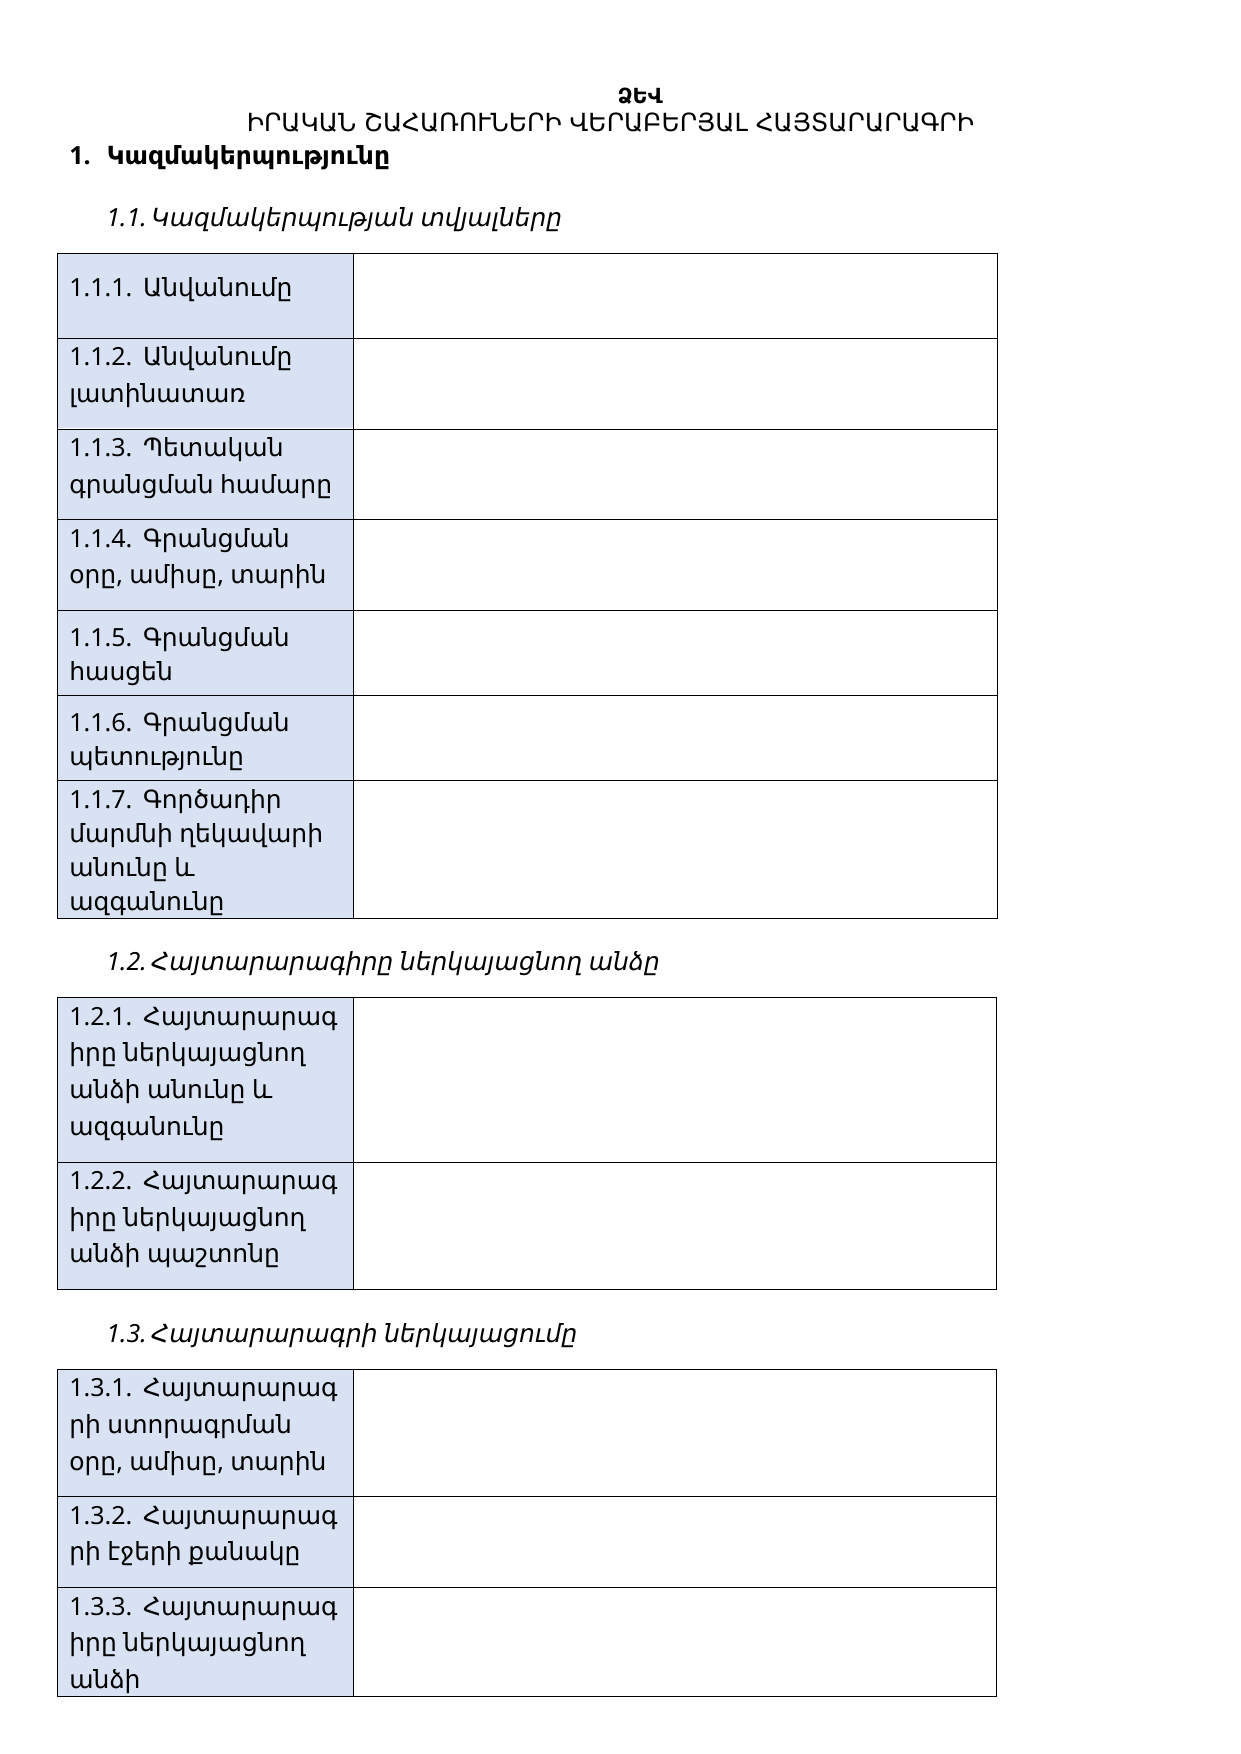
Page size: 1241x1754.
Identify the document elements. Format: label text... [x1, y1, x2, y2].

table_cell [354, 1163, 996, 1289]
text ԻՐԱԿԱՆ ՇԱՀԱՌՈՒՆԵՐԻ ՎԵՐԱԲԵՐՅԱԼ ՀԱՅՏԱՐԱՐԱԳՐԻ [69, 108, 1152, 137]
table_header [354, 998, 996, 1162]
table_cell Հայտարարագրի էջերի քանակը [58, 1497, 353, 1587]
table_cell Անվանումը լատինատառ [58, 339, 353, 428]
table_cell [58, 1588, 353, 1696]
table_cell [354, 781, 997, 918]
table_cell [354, 611, 997, 695]
table_cell [354, 1497, 996, 1587]
table_cell Գրանցման հասցեն [58, 611, 353, 695]
table_cell Գրանցման պետությունը [58, 696, 353, 780]
table_header Անվանումը [58, 254, 353, 338]
table_cell Գործադիր մարմնի ղեկավարի անունը և ազգանունը [58, 781, 353, 918]
table_header [354, 1370, 996, 1496]
table_cell [354, 520, 997, 610]
text ՁԵՎ [69, 84, 1152, 108]
table_cell Գրանցման օրը, ամիսը, տարին [58, 520, 353, 610]
list Կազմակերպությունը [69, 137, 1152, 171]
table_cell Հայտարարագիրը ներկայացնող անձի պաշտոնը [58, 1163, 353, 1289]
table_header Հայտարարագիրը ներկայացնող անձի անունը և ազգանունը [58, 998, 353, 1162]
table_cell [354, 1588, 996, 1696]
table_cell [354, 430, 997, 519]
list Կազմակերպության տվյալները [106, 199, 1152, 233]
list Հայտարարագիրը ներկայացնող անձը [106, 944, 1152, 978]
table_cell [354, 696, 997, 780]
table_cell Պետական գրանցման համարը [58, 430, 353, 519]
table_cell [354, 339, 997, 428]
list Հայտարարագրի ներկայացումը [106, 1315, 1152, 1349]
table_header [354, 254, 997, 338]
table_header Հայտարարագրի ստորագրման օրը, ամիսը, տարին [58, 1370, 353, 1496]
